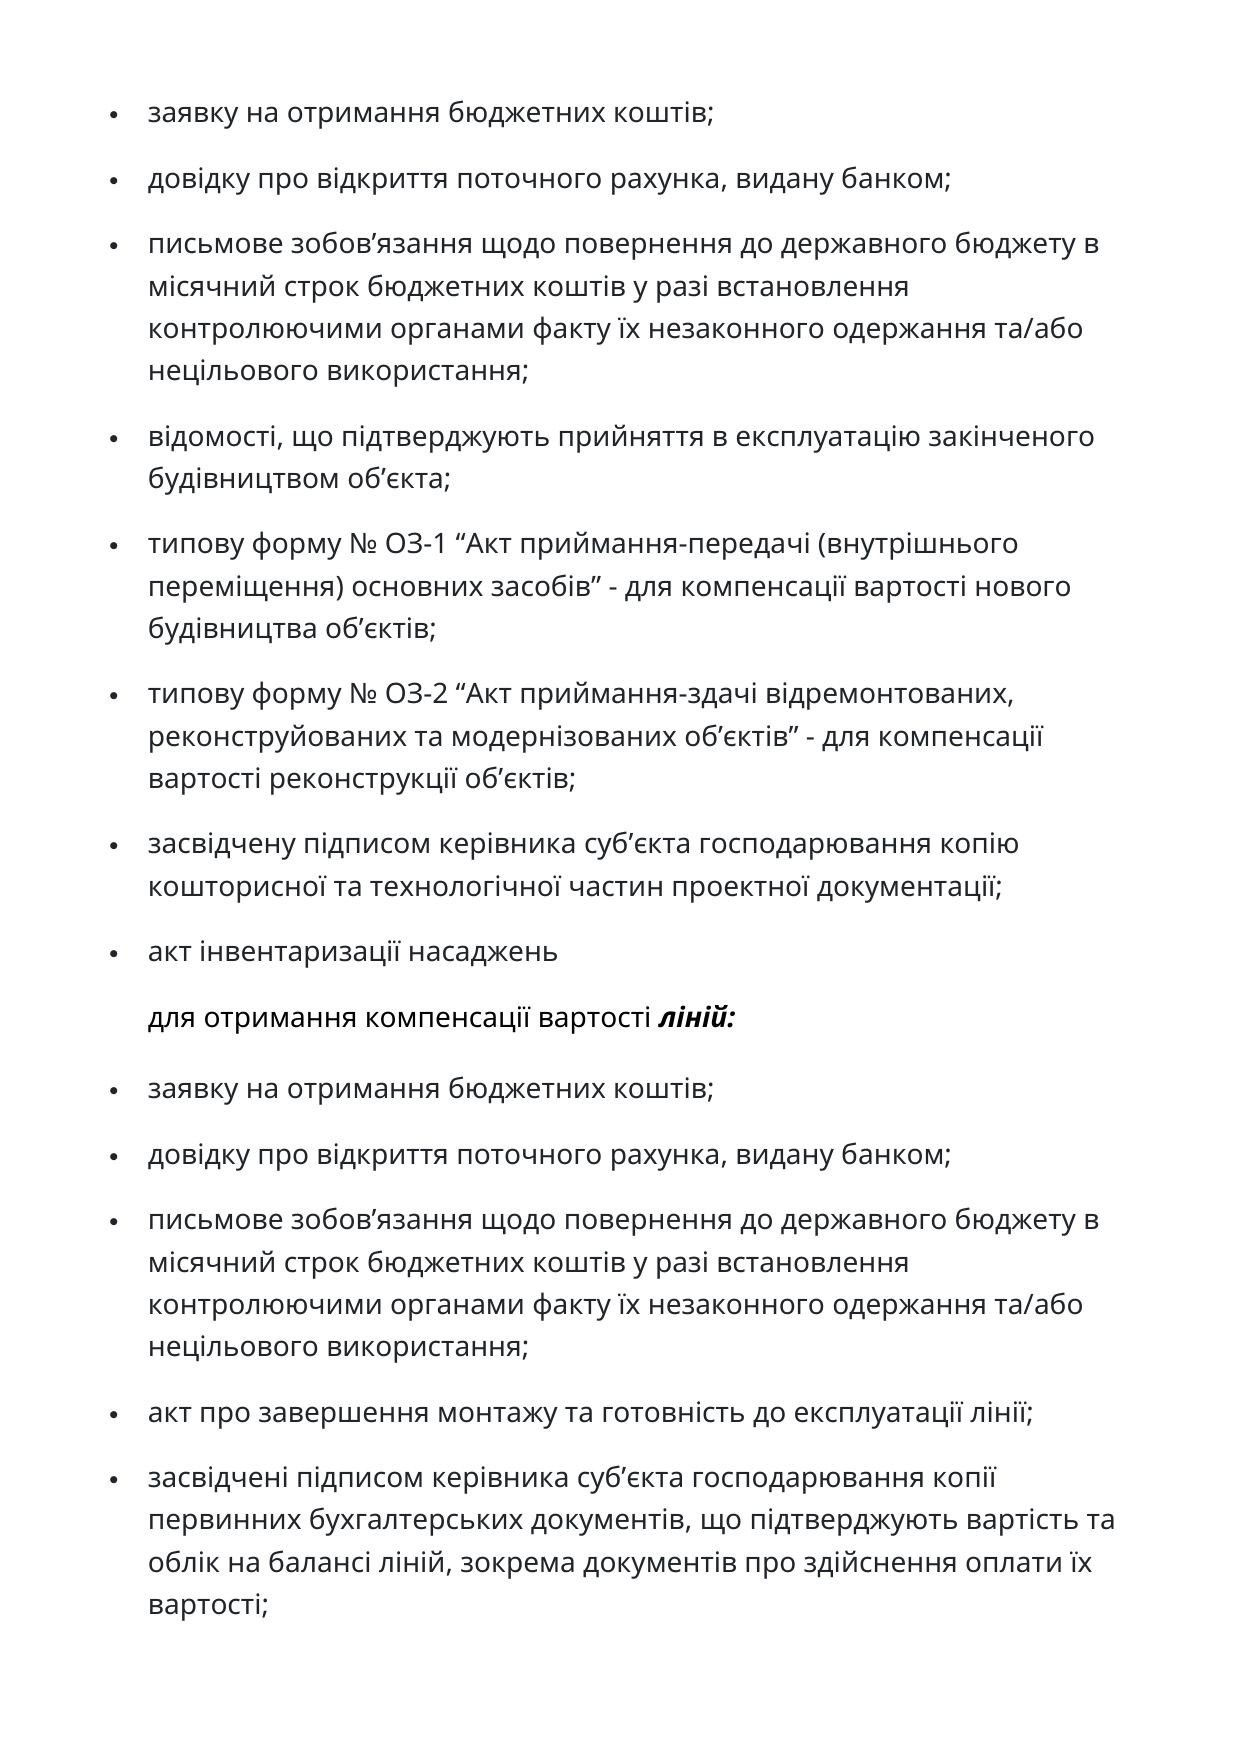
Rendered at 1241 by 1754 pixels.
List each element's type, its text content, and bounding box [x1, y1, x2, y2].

text для отримання компенсації вартості ліній: [148, 993, 1152, 1035]
list заявку на отримання бюджетних коштів; [110, 1064, 1152, 1107]
list довідку про відкриття поточного рахунка, видану банком; [110, 1130, 1152, 1172]
list типову форму № ОЗ-2 “Акт приймання-здачі відремонтованих, реконструйованих та модернізованих об’єктів” - для компенсації вартості реконструкції об’єктів; [110, 670, 1152, 796]
list відомості, що підтверджують прийняття в експлуатацію закінченого будівництвом об’єкта; [110, 412, 1152, 496]
list засвідчені підписом керівника суб’єкта господарювання копії первинних бухгалтерських документів, що підтверджують вартість та облік на балансі ліній, зокрема документів про здійснення оплати їх вартості; [110, 1454, 1152, 1622]
list письмове зобов’язання щодо повернення до державного бюджету в місячний строк бюджетних коштів у разі встановлення контролюючими органами факту їх незаконного одержання та/або нецільового використання; [110, 220, 1152, 388]
list письмове зобов’язання щодо повернення до державного бюджету в місячний строк бюджетних коштів у разі встановлення контролюючими органами факту їх незаконного одержання та/або нецільового використання; [110, 1196, 1152, 1364]
list заявку на отримання бюджетних коштів; [110, 88, 1152, 131]
list акт про завершення монтажу та готовність до експлуатації лінії; [110, 1388, 1152, 1430]
list довідку про відкриття поточного рахунка, видану банком; [110, 154, 1152, 196]
list типову форму № ОЗ-1 “Акт приймання-передачі (внутрішнього переміщення) основних засобів” - для компенсації вартості нового будівництва об’єктів; [110, 520, 1152, 646]
list акт інвентаризації насаджень [110, 928, 1152, 970]
list засвідчену підписом керівника суб’єкта господарювання копію кошторисної та технологічної частин проектної документації; [110, 820, 1152, 904]
